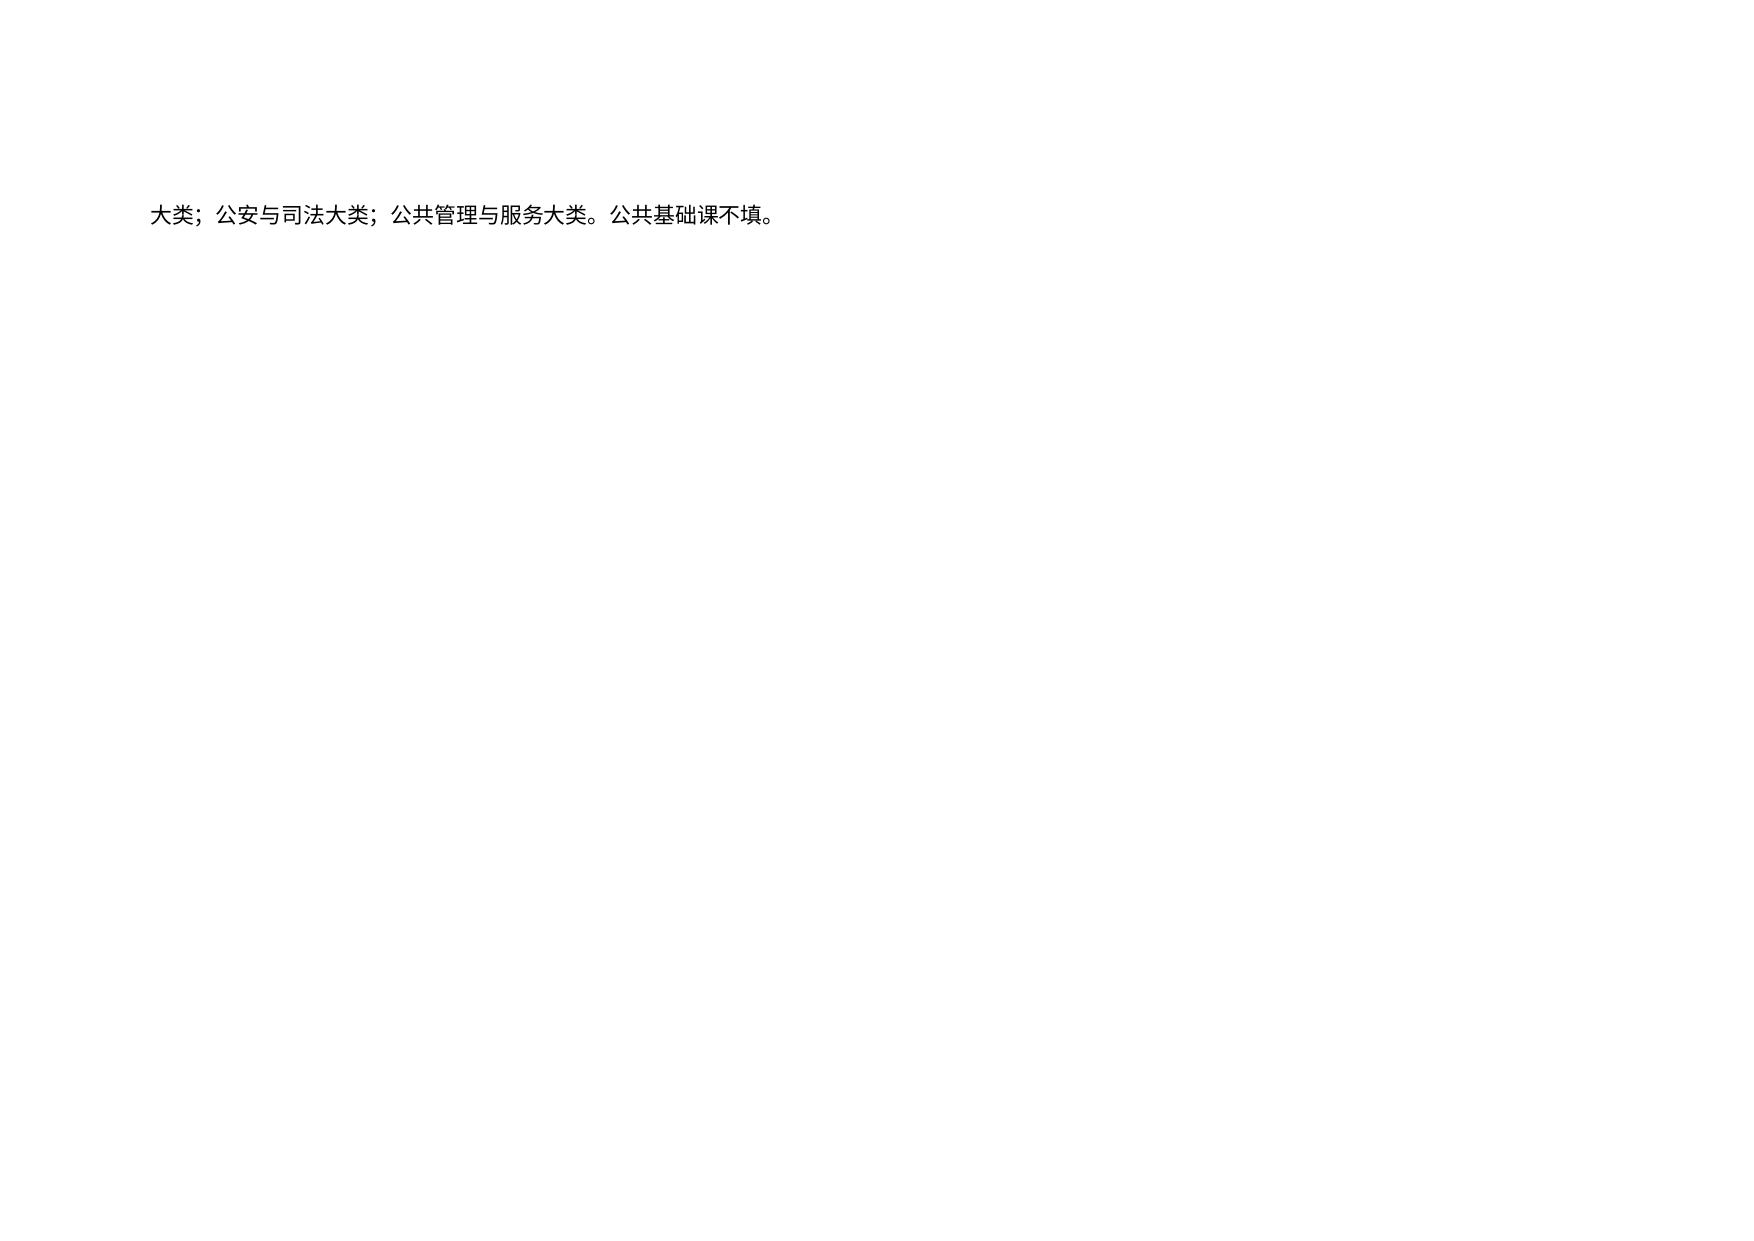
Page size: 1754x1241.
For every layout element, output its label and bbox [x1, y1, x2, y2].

text [150, 198, 1604, 230]
